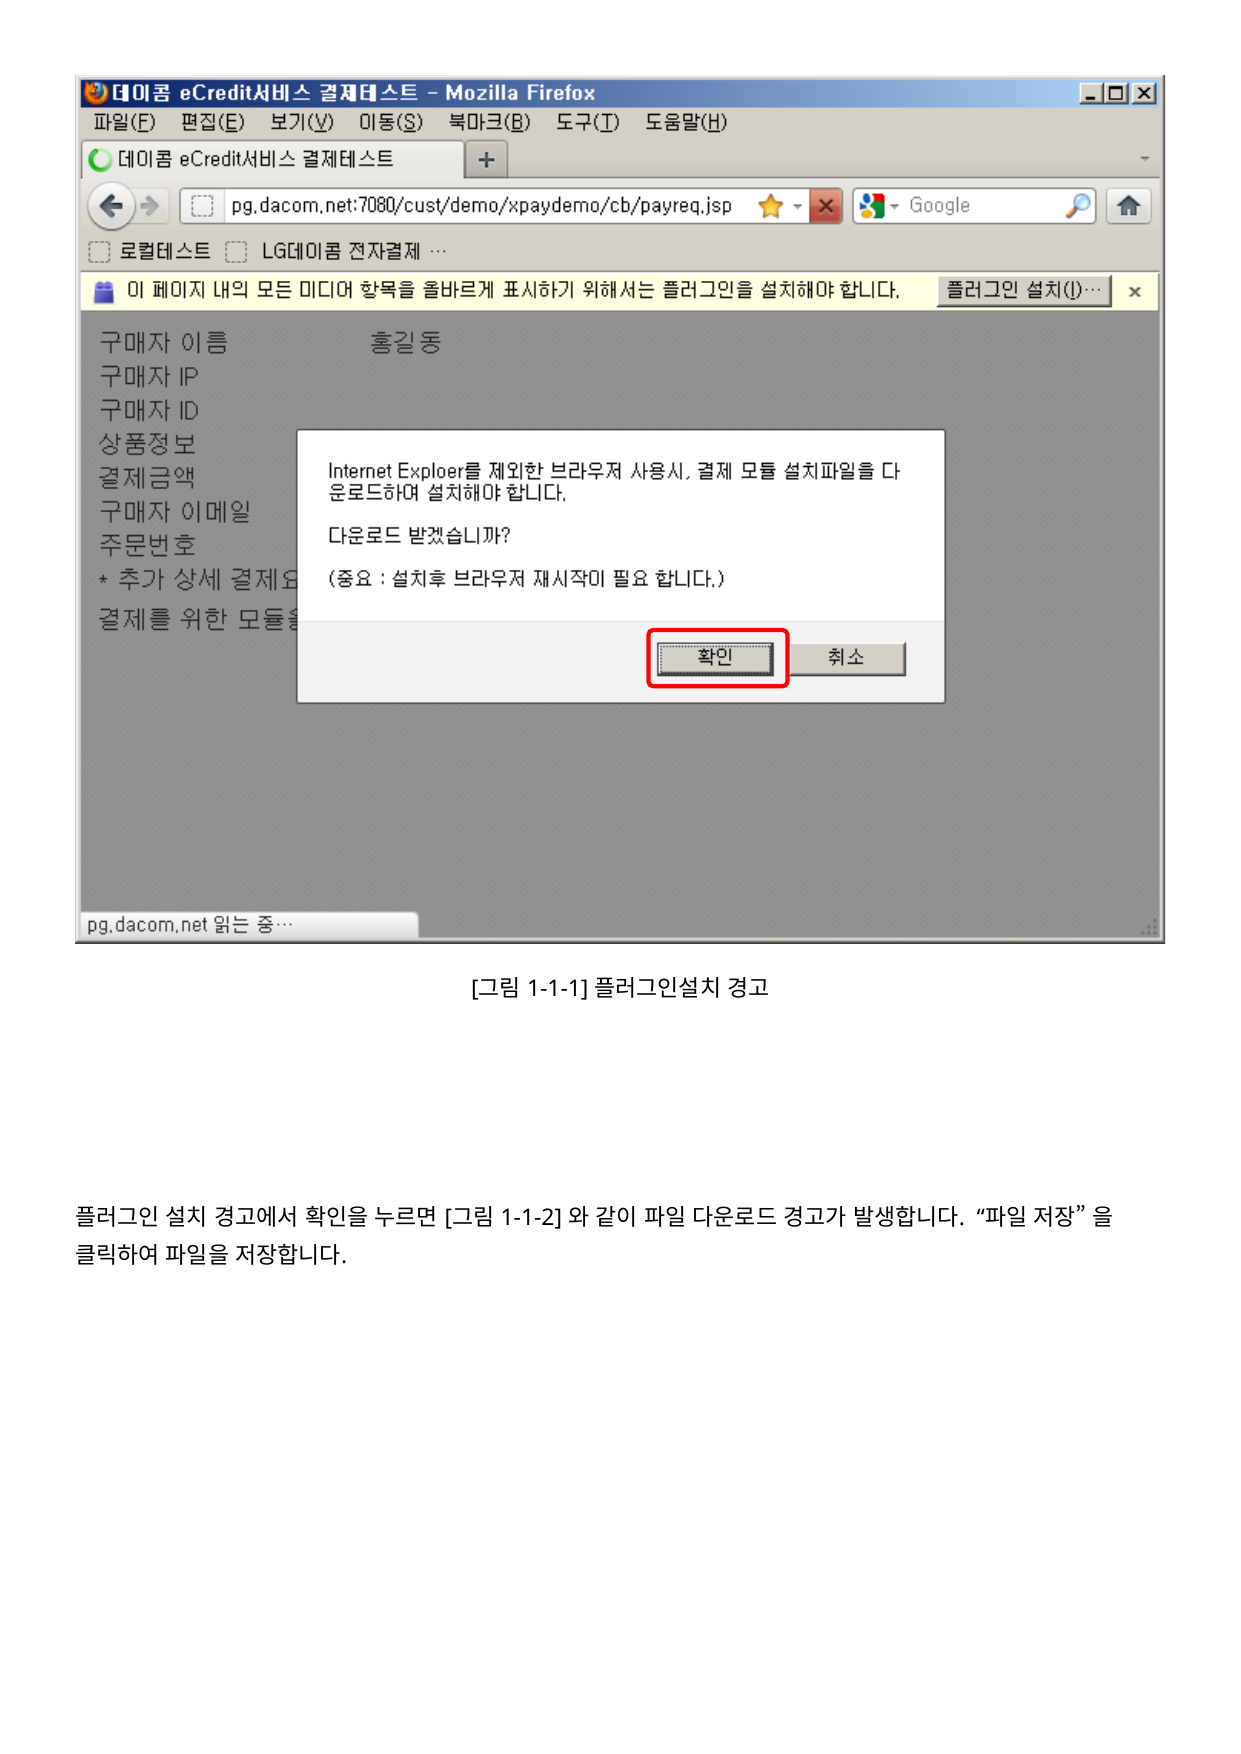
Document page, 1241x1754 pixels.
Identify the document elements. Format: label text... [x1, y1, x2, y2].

picture [75, 75, 1166, 944]
text 플러그인 설치 경고에서 확인을 누르면 [그림 1-1-2] 와 같이 파일 다운로드 경고가 발생합니다. “파일 저장” 을 클릭하여 파일을 저장합니다. [75, 1199, 1165, 1271]
text [그림 1-1-1] 플러그인설치 경고 [75, 969, 1165, 1003]
